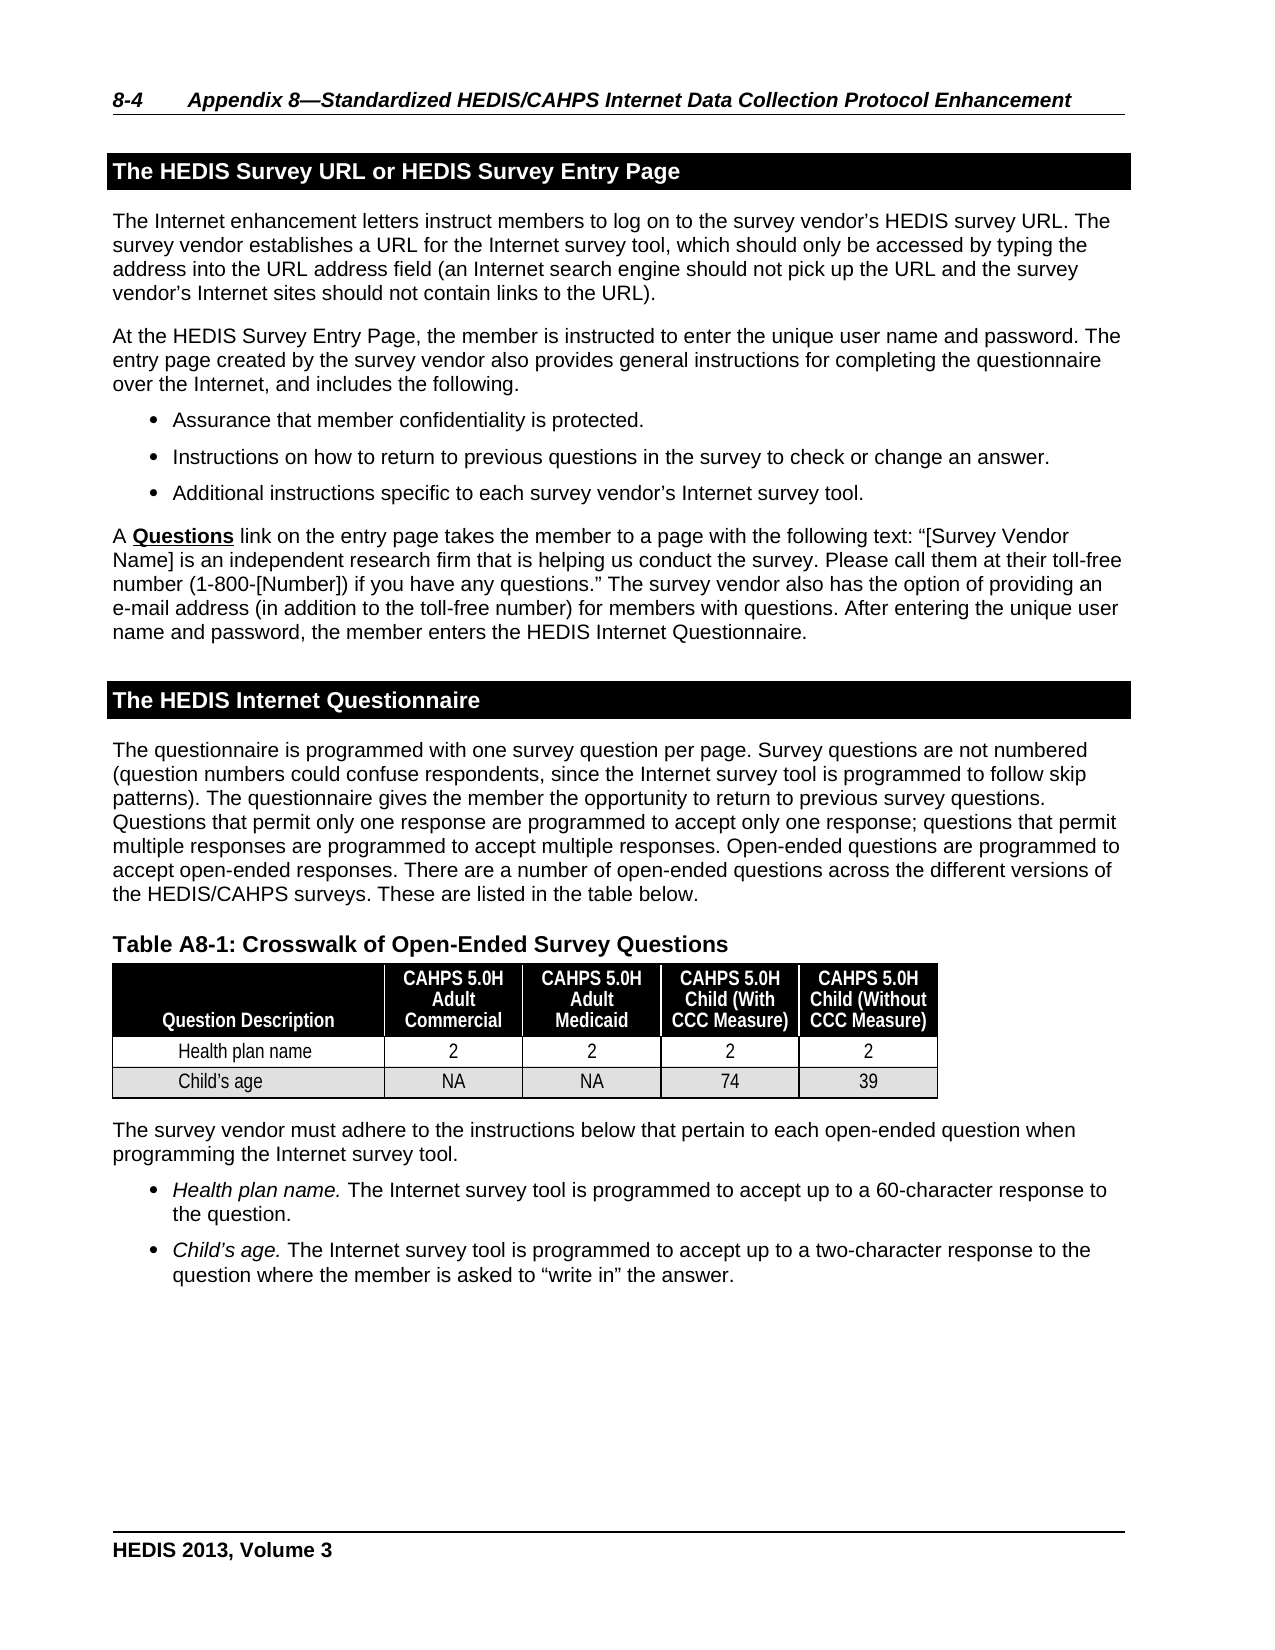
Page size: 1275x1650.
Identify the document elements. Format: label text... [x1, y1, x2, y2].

text The Internet enhancement letters instruct members to log on to the survey vendor’s HEDIS survey URL. The survey vendor establishes a URL for the Internet survey tool, which should only be accessed by typing the address into the URL address field (an Internet search engine should not pick up the URL and the survey vendor’s Internet sites should not contain links to the URL). [112, 209, 1125, 305]
table_cell NA [385, 1068, 522, 1097]
table_header Question Description [113, 965, 384, 1036]
table_header CAHPS 5.0H Child (Without CCC Measure) [800, 965, 937, 1036]
table_cell 74 [662, 1068, 798, 1097]
table_header CAHPS 5.0H Adult Medicaid [523, 965, 660, 1036]
subtitle Table A8-1: Crosswalk of Open-Ended Survey Questions [112, 931, 1125, 957]
table_header CAHPS 5.0H Child (With CCC Measure) [662, 965, 798, 1036]
text Additional instructions specific to each survey vendor’s Internet survey tool. [150, 481, 1125, 505]
text Assurance that member confidentiality is protected. [150, 408, 1125, 432]
text The HEDIS Internet Questionnaire [108, 683, 1129, 718]
text A Questions link on the entry page takes the member to a page with the following text: “[Survey Vendor Name] is an independent research firm that is helping us conduct the survey. Please call them at their toll-free number (1-800-[Number]) if you have any questions.” The survey vendor also has the option of providing an e-mail address (in addition to the toll-free number) for members with questions. After entering the unique user name and password, the member enters the HEDIS Internet Questionnaire. [112, 524, 1125, 644]
text Health plan name. The Internet survey tool is programmed to accept up to a 60-character response to the question. [150, 1178, 1125, 1226]
table_cell NA [523, 1068, 660, 1097]
table_cell Health plan name [113, 1037, 384, 1066]
table_cell 2 [800, 1037, 937, 1066]
text The survey vendor must adhere to the instructions below that pertain to each open-ended question when programming the Internet survey tool. [112, 1117, 1125, 1165]
table_cell 2 [523, 1037, 660, 1066]
table_cell 2 [385, 1037, 522, 1066]
text The questionnaire is programmed with one survey question per page. Survey questions are not numbered (question numbers could confuse respondents, since the Internet survey tool is programmed to follow skip patterns). The questionnaire gives the member the opportunity to return to previous survey questions. Questions that permit only one response are programmed to accept only one response; questions that permit multiple responses are programmed to accept multiple responses. Open-ended questions are programmed to accept open-ended responses. There are a number of open-ended questions across the different versions of the HEDIS/CAHPS surveys. These are listed in the table below. [112, 738, 1125, 906]
table_header CAHPS 5.0H Adult Commercial [385, 965, 522, 1036]
table_cell Child’s age [113, 1068, 384, 1097]
table_cell 39 [800, 1068, 937, 1097]
text At the HEDIS Survey Entry Page, the member is instructed to enter the unique user name and password. The entry page created by the survey vendor also provides general instructions for completing the questionnaire over the Internet, and includes the following. [112, 324, 1125, 396]
text Instructions on how to return to previous questions in the survey to check or change an answer. [150, 445, 1125, 469]
table_cell 2 [662, 1037, 798, 1066]
text Child’s age. The Internet survey tool is programmed to accept up to a two-character response to the question where the member is asked to “write in” the answer. [150, 1238, 1125, 1286]
text The HEDIS Survey URL or HEDIS Survey Entry Page [108, 154, 1129, 189]
